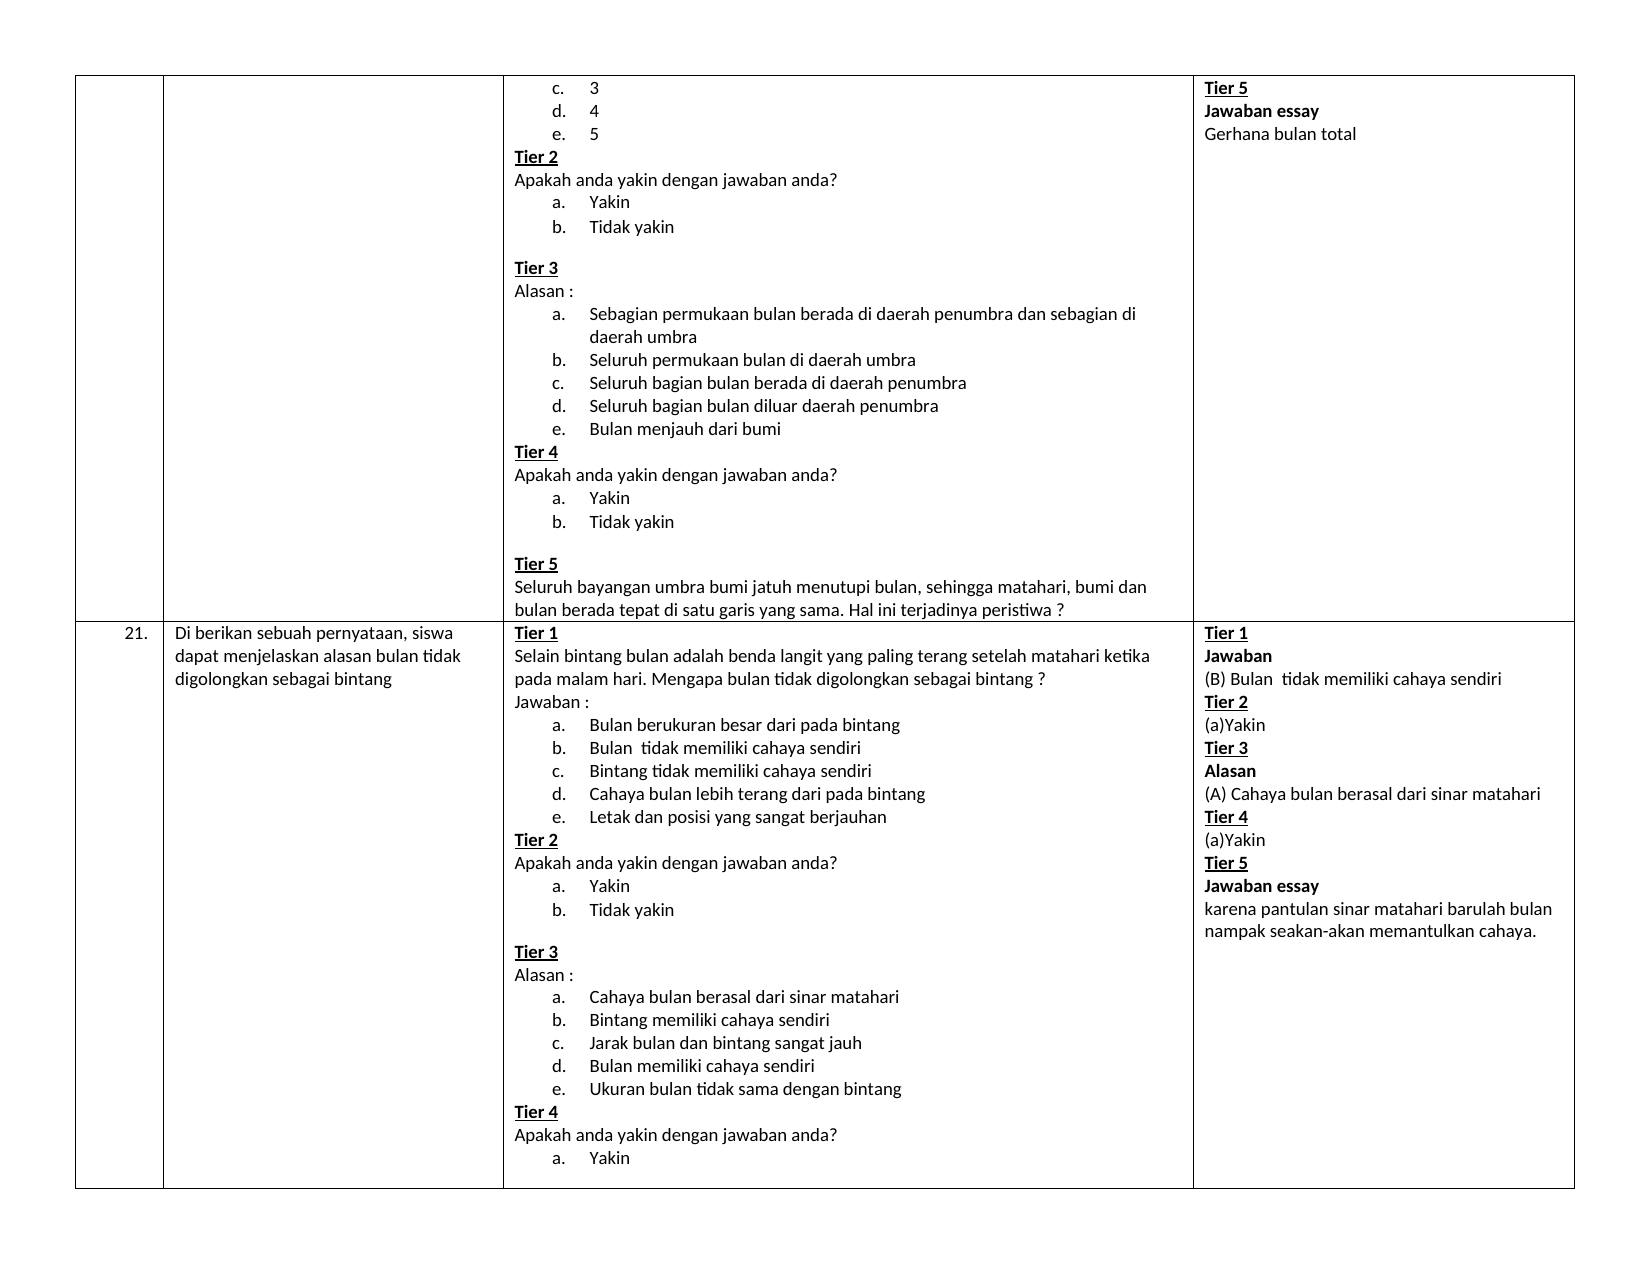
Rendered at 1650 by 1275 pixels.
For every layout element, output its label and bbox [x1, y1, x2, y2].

table_cell [76, 76, 163, 621]
table_cell [1194, 76, 1574, 621]
table_cell [164, 76, 503, 621]
table_cell [504, 622, 1193, 1188]
table_cell [1194, 622, 1574, 1188]
table_cell [504, 76, 1193, 621]
table_cell [76, 622, 163, 1188]
table_cell [164, 622, 503, 1188]
